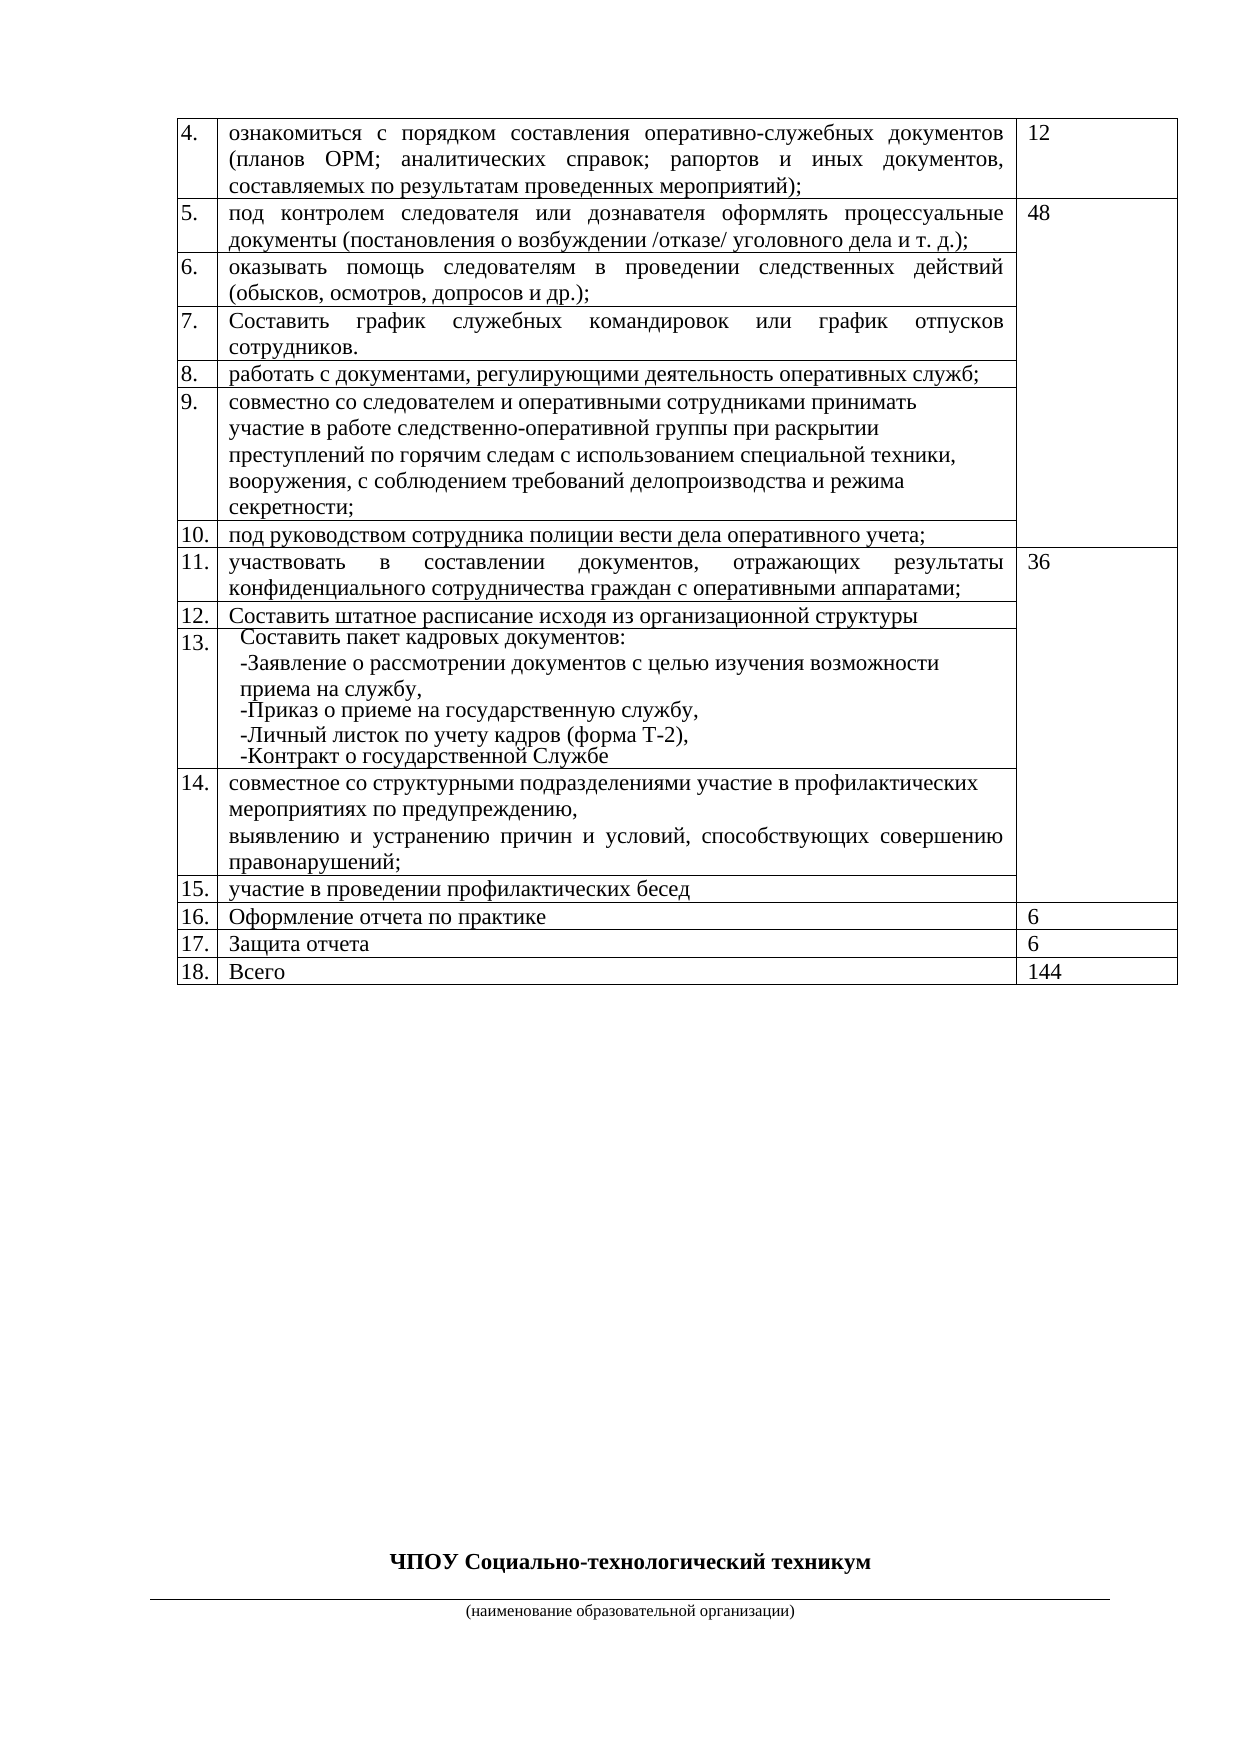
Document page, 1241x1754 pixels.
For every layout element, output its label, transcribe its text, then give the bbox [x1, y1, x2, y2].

table_cell Составить график служебных командировок или график отпусков сотрудников. [218, 307, 1016, 359]
table_cell совместно со следователем и оперативными сотрудниками принимать участие в работе следственно-оперативной группы при раскрытии преступлений по горячим следам с использованием специальной техники, вооружения, с соблюдением требований делопроизводства и режима секретности; [218, 388, 1016, 520]
table_cell [178, 548, 217, 601]
table_cell ознакомиться с порядком составления оперативно-служебных документов (планов ОРМ; аналитических справок; рапортов и иных документов, составляемых по результатам проведенных мероприятий); [218, 119, 1016, 198]
table_cell под контролем следователя или дознавателя оформлять процессуальные документы (постановления о возбуждении /отказе/ уголовного дела и т. д.); [218, 199, 1016, 252]
table_cell [178, 253, 217, 306]
table_cell [178, 199, 217, 252]
table_cell под руководством сотрудника полиции вести дела оперативного учета; [218, 521, 1016, 547]
table_cell [178, 903, 217, 929]
table_cell совместное со структурными подразделениями участие в профилактических мероприятиях по предупреждению, выявлению и устранению причин и условий, способствующих совершению правонарушений; [218, 769, 1016, 874]
table_cell Всего [218, 958, 1016, 984]
table_cell [178, 307, 217, 359]
table_cell Оформление отчета по практике [218, 903, 1016, 929]
table_cell [178, 521, 217, 547]
table_cell [178, 388, 217, 520]
table_cell [178, 602, 217, 628]
table_cell 12 [1017, 119, 1177, 198]
table_cell работать с документами, регулирующими деятельность оперативных служб; [218, 361, 1016, 387]
table_cell [178, 769, 217, 874]
table_cell [178, 119, 217, 198]
table_cell Составить пакет кадровых документов: -Заявление о рассмотрении документов с целью изучения возможности приема на службу, -Приказ о приеме на государственную службу, -Личный листок по учету кадров (форма Т-2), -Контракт о государственной Службе [218, 629, 1016, 768]
table_header ЧПОУ Социально-технологический техникум [150, 1038, 1110, 1599]
table_cell Защита отчета [218, 930, 1016, 957]
table_cell Составить штатное расписание исходя из организационной структуры [218, 602, 1016, 628]
table_cell 48 [1017, 199, 1177, 547]
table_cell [150, 1600, 1110, 1619]
table_cell [178, 958, 217, 984]
table_cell участвовать в составлении документов, отражающих результаты конфиденциального сотрудничества граждан с оперативными аппаратами; [218, 548, 1016, 601]
table_cell [178, 361, 217, 387]
table_cell [178, 930, 217, 957]
table_cell участие в проведении профилактических бесед [218, 876, 1016, 902]
table_cell [178, 876, 217, 902]
table_cell оказывать помощь следователям в проведении следственных действий (обысков, осмотров, допросов и др.); [218, 253, 1016, 306]
table_cell [178, 629, 217, 768]
table_cell 36 [1017, 548, 1177, 902]
